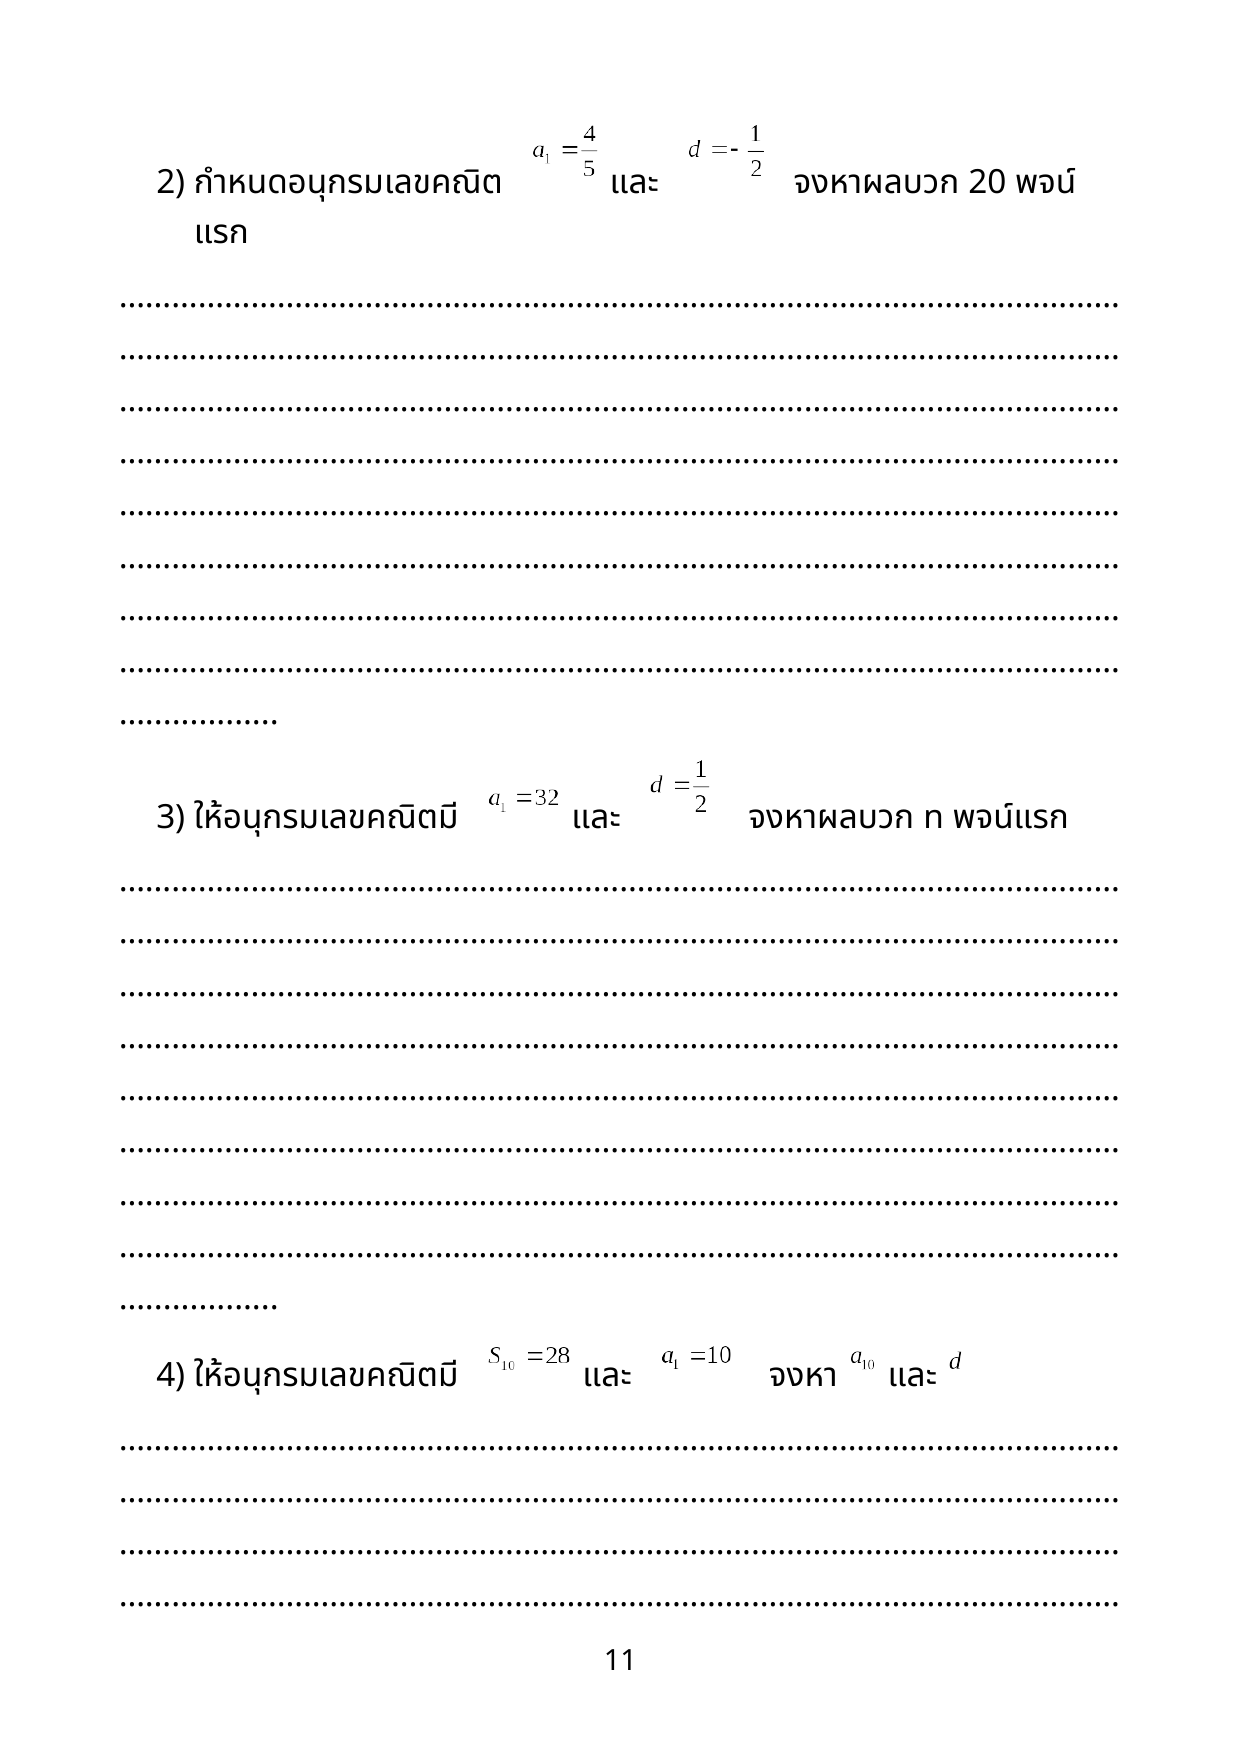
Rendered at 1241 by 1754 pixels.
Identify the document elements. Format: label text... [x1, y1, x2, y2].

list ให้อนุกรมเลขคณิตมี และ จงหาผลบวก n พจน์แรก [156, 754, 1122, 844]
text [118, 1414, 1122, 1616]
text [118, 271, 1122, 734]
list กำหนดอนุกรมเลขคณิต และ จงหาผลบวก 20 พจน์แรก [156, 118, 1122, 259]
list ให้อนุกรมเลขคณิตมี และ จงหา และ [156, 1338, 1122, 1402]
